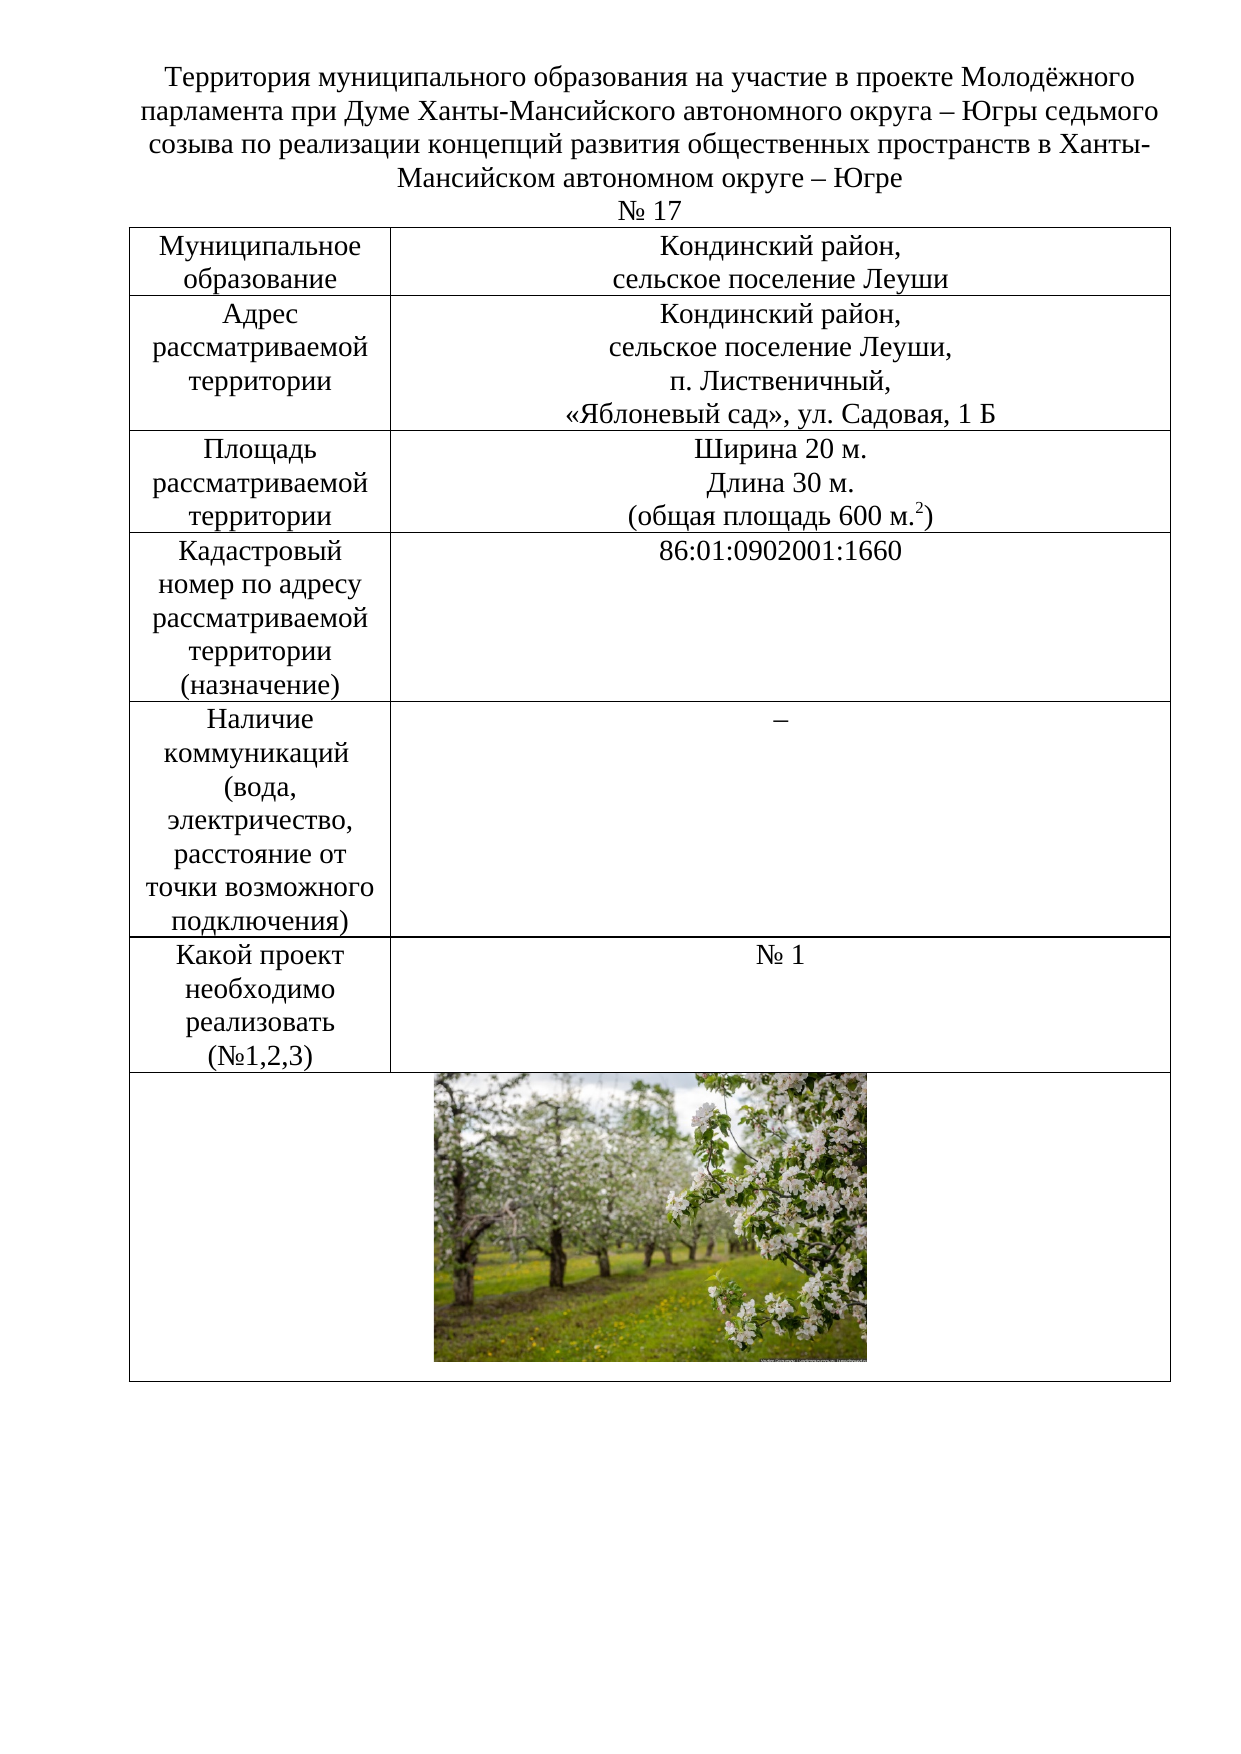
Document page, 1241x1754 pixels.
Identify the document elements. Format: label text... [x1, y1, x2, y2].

table_header Кондинский район, сельское поселение Леуши [391, 228, 1170, 295]
table_cell Ширина 20 м. Длина 30 м. (общая площадь 600 м.2) [391, 431, 1170, 532]
table_cell 86:01:0902001:1660 [391, 533, 1170, 701]
text № 17 [118, 193, 1181, 227]
table_header Муниципальное образование [130, 228, 390, 295]
table_cell [130, 1073, 1170, 1381]
table_cell – [391, 702, 1170, 936]
table_cell № 1 [391, 938, 1170, 1072]
table_cell Кадастровый номер по адресу рассматриваемой территории (назначение) [130, 533, 390, 701]
table_cell Какой проект необходимо реализовать (№1,2,3) [130, 938, 390, 1072]
table_cell Наличие коммуникаций (вода, электричество, расстояние от точки возможного подключения) [130, 702, 390, 936]
table_cell Кондинский район, сельское поселение Леуши, п. Лиственичный, «Яблоневый сад», ул. Садовая, 1 Б [391, 296, 1170, 430]
table_cell Площадь рассматриваемой территории [130, 431, 390, 532]
table_cell Адрес рассматриваемой территории [130, 296, 390, 430]
picture [432, 1073, 867, 1361]
text Территория муниципального образования на участие в проекте Молодёжного парламента при Думе Ханты-Мансийского автономного округа – Югры седьмого созыва по реализации концепций развития общественных пространств в Ханты-Мансийском автономном округе – Югре [118, 59, 1181, 193]
